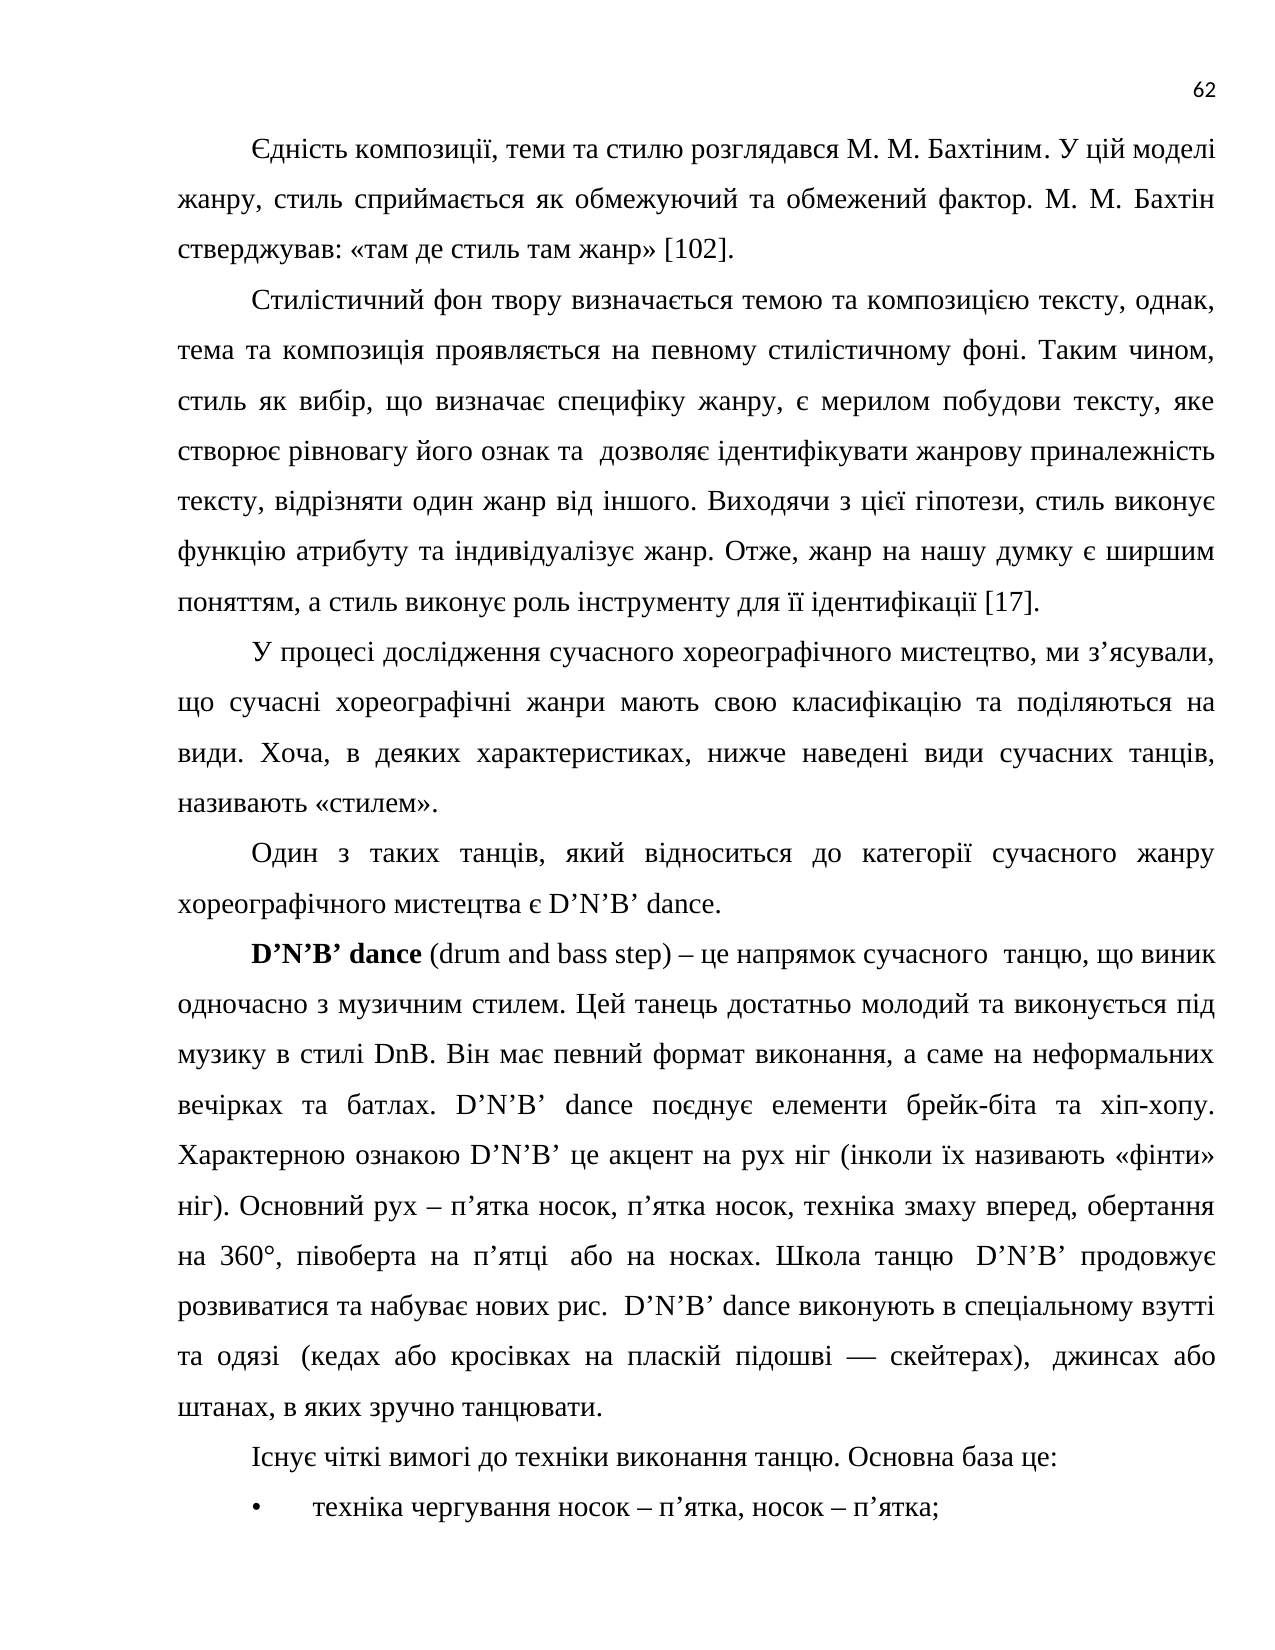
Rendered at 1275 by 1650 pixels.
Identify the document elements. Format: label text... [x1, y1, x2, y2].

text Стилістичний фон твору визначається темою та композицією тексту, однак, тема та композиція проявляється на певному стилістичному фоні. Таким чином, стиль як вибір, що визначає специфіку жанру, є мерилом побудови тексту, яке створює рівновагу його ознак та дозволяє ідентифікувати жанрову приналежність тексту, відрізняти один жанр від іншого. Виходячи з цієї гіпотези, стиль виконує функцію атрибуту та індивідуалізує жанр. Отже, жанр на нашу думку є ширшим поняттям, а стиль виконує роль інструменту для її ідентифікації [17]. [177, 282, 1216, 617]
text D’N’B’ dance (drum and bass step) – це напрямок сучасного танцю, що виник одночасно з музичним стилем. Цей танець достатньо молодий та виконується під музику в стилі DnB. Він має певний формат виконання, а саме на неформальних вечірках та батлах. D’N’B’ dance поєднує елементи брейк-біта та хіп-хопу. Характерною ознакою D’N’B’ це акцент на рух ніг (інколи їх називають «фінти» ніг). Основний рух – п’ятка носок, п’ятка носок, техніка змаху вперед, обертання на 360°, півоберта на п’ятці або на носках. Школа танцю D’N’B’ продовжує розвиватися та набуває нових рис. D’N’B’ dance виконують в спеціальному взутті та одязі (кедах або кросівках на пласкій підошві — скейтерах), джинсах або штанах, в яких зручно танцювати. [177, 936, 1216, 1422]
text Існує чіткі вимогі до техніки виконання танцю. Основна база це: [177, 1439, 1216, 1473]
text У процесі дослідження сучасного хореографічного мистецтво, ми з’ясували, що сучасні хореографічні жанри мають свою класифікацію та поділяються на види. Хоча, в деяких характеристиках, нижче наведені види сучасних танців, називають «стилем». [177, 634, 1216, 819]
text Єдність композиції, теми та стилю розглядався М. М. Бахтіним. У цій моделі жанру, стиль сприймається як обмежуючий та обмежений фактор. М. М. Бахтін стверджував: «там де стиль там жанр» [102]. [177, 131, 1216, 265]
text • техніка чергування носок – п’ятка, носок – п’ятка; [177, 1489, 1216, 1523]
text Один з таких танців, який відноситься до категорії сучасного жанру хореографічного мистецтва є D’N’B’ dance. [177, 835, 1216, 919]
